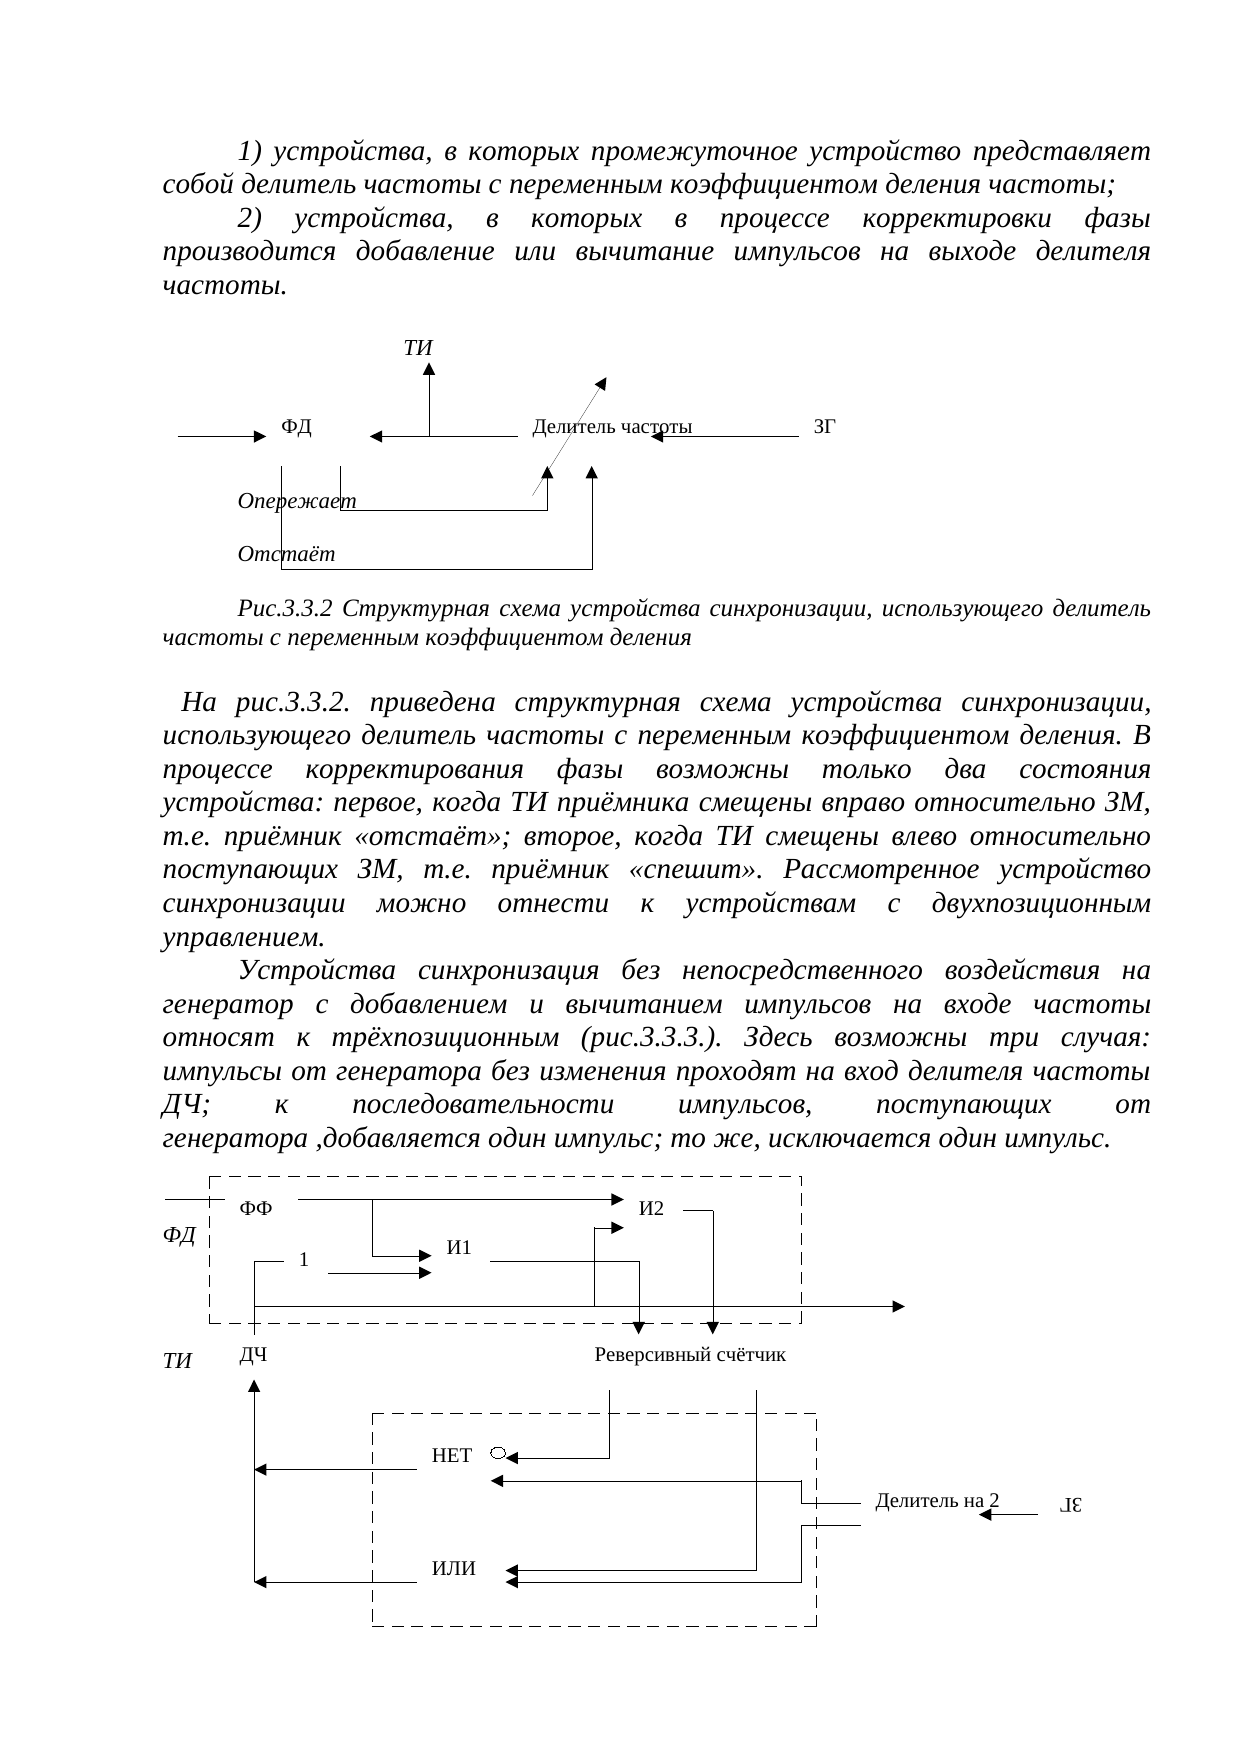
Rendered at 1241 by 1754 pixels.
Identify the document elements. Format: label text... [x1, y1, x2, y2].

text ФД [162, 1221, 1152, 1247]
text Рис.3.3.2 Структурная схема устройства синхронизации, использующего делитель частоты с переменным коэффициентом деления [162, 593, 1152, 650]
text ТИ [162, 1348, 1152, 1374]
text Отстаёт [162, 540, 1152, 567]
text 2) устройства, в которых в процессе корректировки фазы производится добавление или вычитание импульсов на выходе делителя частоты. [162, 200, 1152, 301]
text 1) устройства, в которых промежуточное устройство представляет собой делитель частоты с переменным коэффициентом деления частоты; [162, 133, 1152, 200]
text На рис.3.3.2. приведена структурная схема устройства синхронизации, использующего делитель частоты с переменным коэффициентом деления. В процессе корректирования фазы возможны только два состояния устройства: первое, когда ТИ приёмника смещены вправо относительно ЗМ, т.е. приёмник «отстаёт»; второе, когда ТИ смещены влево относительно поступающих ЗМ, т.е. приёмник «спешит». Рассмотренное устройство синхронизации можно отнести к устройствам с двухпозиционным управлением. [162, 684, 1152, 952]
text ТИ [162, 334, 1152, 361]
text Опережает [162, 487, 1152, 514]
text Устройства синхронизация без непосредственного воздействия на генератор с добавлением и вычитанием импульсов на входе частоты относят к трёхпозиционным (рис.3.3.3.). Здесь возможны три случая: импульсы от генератора без изменения проходят на вход делителя частоты ДЧ; к последовательности импульсов, поступающих от генератора ,добавляется один импульс; то же, исключается один импульс. [162, 952, 1152, 1153]
